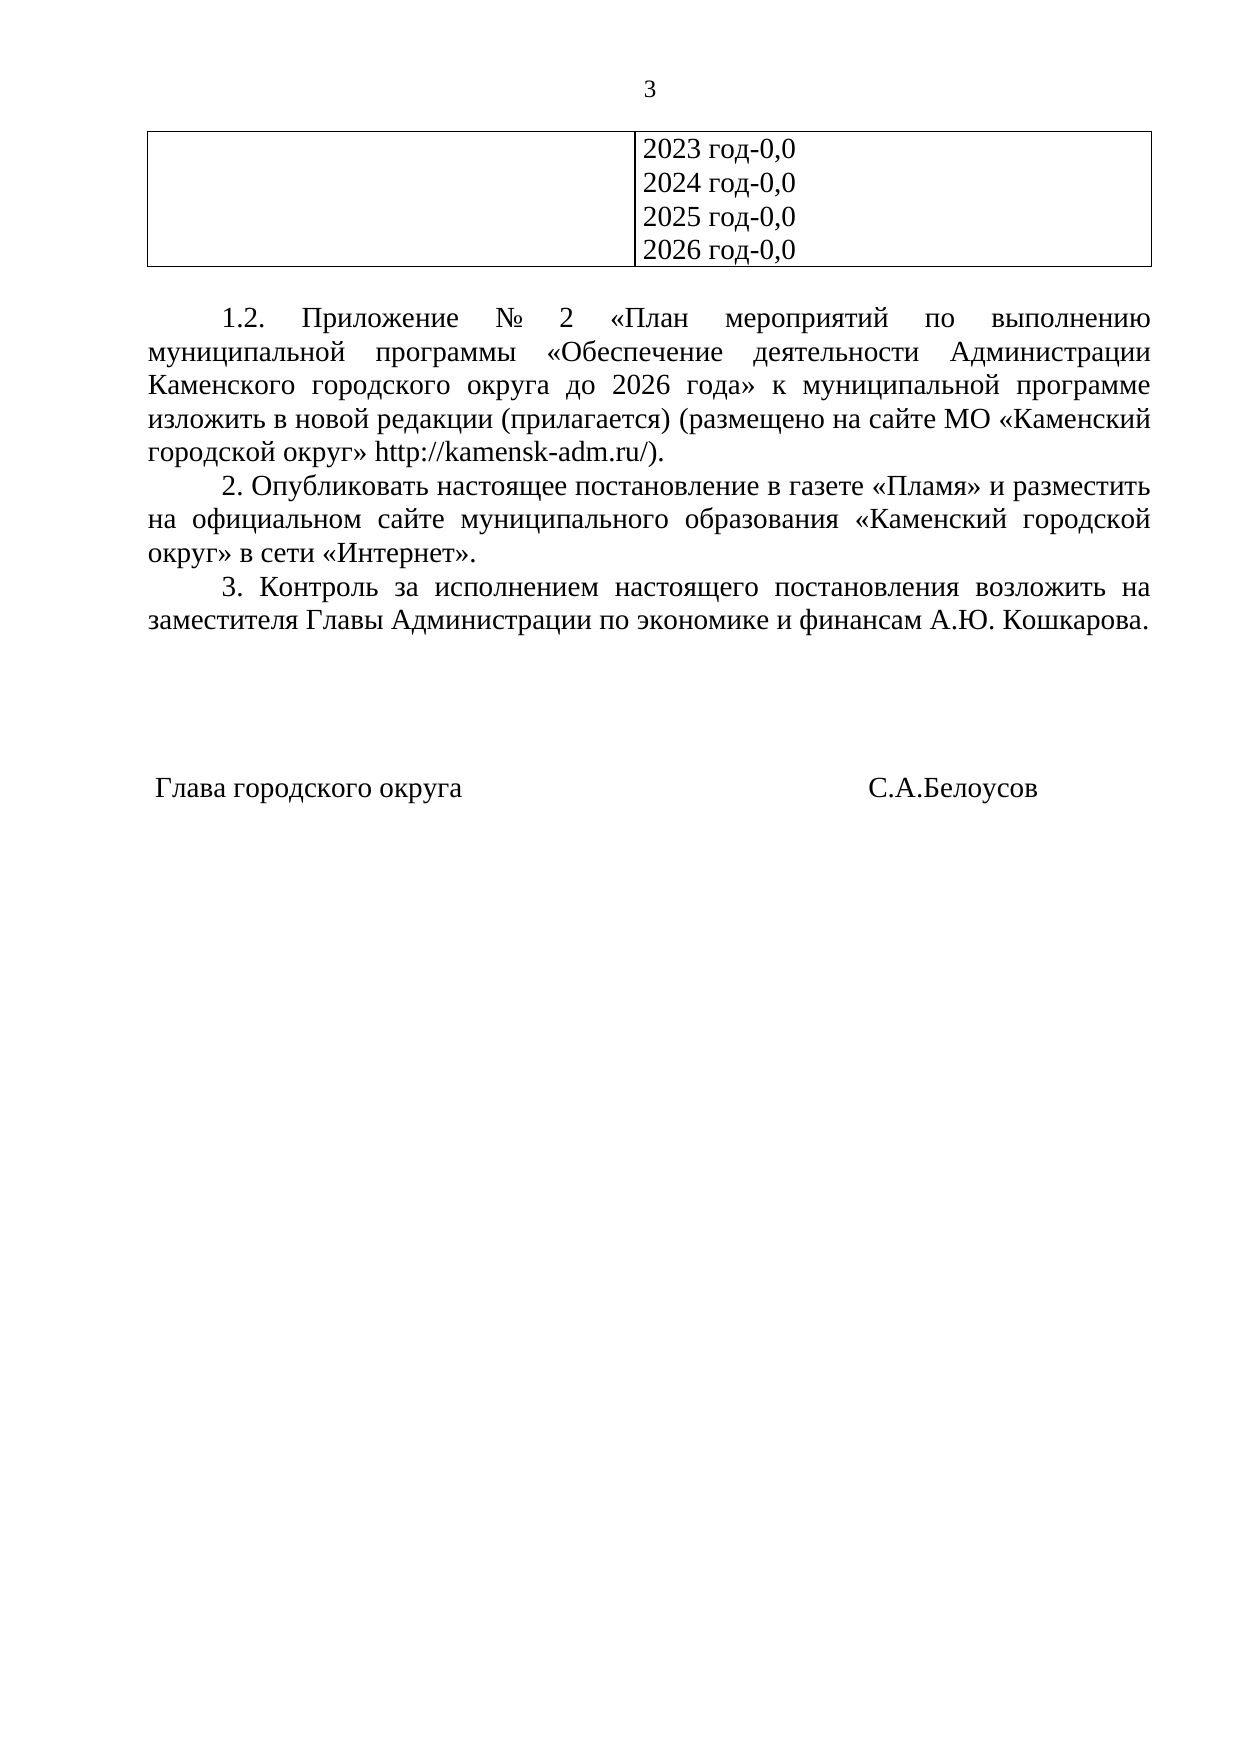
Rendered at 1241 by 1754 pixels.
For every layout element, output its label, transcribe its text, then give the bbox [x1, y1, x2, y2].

text Глава городского округа С.А.Белоусов [148, 770, 1152, 803]
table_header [148, 132, 634, 266]
text 2. Опубликовать настоящее постановление в газете «Пламя» и разместить на официальном сайте муниципального образования «Каменский городской округ» в сети «Интернет». [148, 468, 1152, 569]
text 3. Контроль за исполнением настоящего постановления возложить на заместителя Главы Администрации по экономике и финансам А.Ю. Кошкарова. [148, 569, 1152, 636]
text 1.2. Приложение № 2 «План мероприятий по выполнению муниципальной программы «Обеспечение деятельности Администрации Каменского городского округа до 2026 года» к муниципальной программе изложить в новой редакции (прилагается) (размещено на сайте МО «Каменский городской округ» http://kamensk-adm.ru/). [148, 300, 1152, 468]
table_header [636, 132, 1151, 266]
